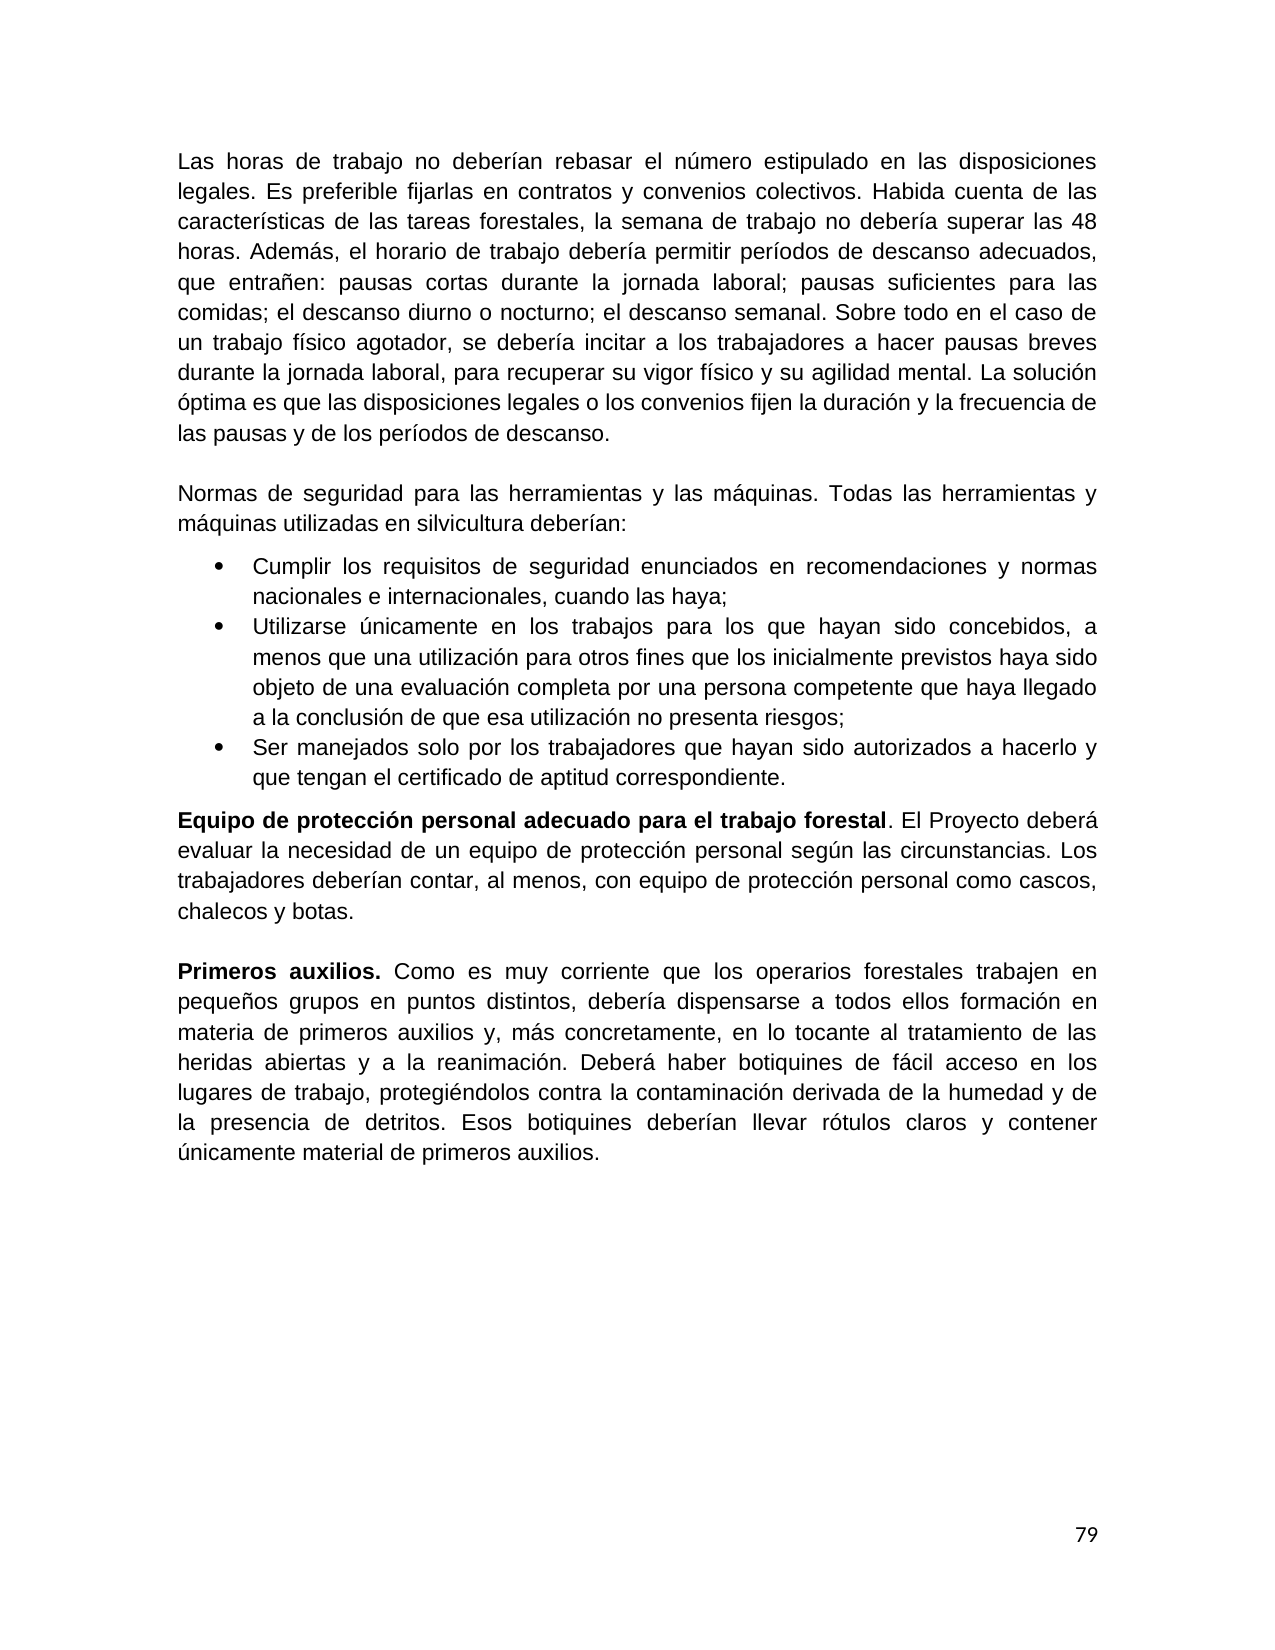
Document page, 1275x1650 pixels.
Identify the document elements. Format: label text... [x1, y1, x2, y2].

list Cumplir los requisitos de seguridad enunciados en recomendaciones y normas nacionales e internacionales, cuando las haya; [215, 553, 1098, 609]
list Utilizarse únicamente en los trabajos para los que hayan sido concebidos, a menos que una utilización para otros fines que los inicialmente previstos haya sido objeto de una evaluación completa por una persona competente que haya llegado a la conclusión de que esa utilización no presenta riesgos; [215, 613, 1098, 730]
text Primeros auxilios. Como es muy corriente que los operarios forestales trabajen en pequeños grupos en puntos distintos, debería dispensarse a todos ellos formación en materia de primeros auxilios y, más concretamente, en lo tocante al tratamiento de las heridas abiertas y a la reanimación. Deberá haber botiquines de fácil acceso en los lugares de trabajo, protegiéndolos contra la contaminación derivada de la humedad y de la presencia de detritos. Esos botiquines deberían llevar rótulos claros y contener únicamente material de primeros auxilios. [177, 958, 1098, 1166]
text Las horas de trabajo no deberían rebasar el número estipulado en las disposiciones legales. Es preferible fijarlas en contratos y convenios colectivos. Habida cuenta de las características de las tareas forestales, la semana de trabajo no debería superar las 48 horas. Además, el horario de trabajo debería permitir períodos de descanso adecuados, que entrañen: pausas cortas durante la jornada laboral; pausas suficientes para las comidas; el descanso diurno o nocturno; el descanso semanal. Sobre todo en el caso de un trabajo físico agotador, se debería incitar a los trabajadores a hacer pausas breves durante la jornada laboral, para recuperar su vigor físico y su agilidad mental. La solución óptima es que las disposiciones legales o los convenios fijen la duración y la frecuencia de las pausas y de los períodos de descanso. [177, 148, 1098, 446]
text Normas de seguridad para las herramientas y las máquinas. Todas las herramientas y máquinas utilizadas en silvicultura deberían: [177, 480, 1098, 536]
text Equipo de protección personal adecuado para el trabajo forestal. El Proyecto deberá evaluar la necesidad de un equipo de protección personal según las circunstancias. Los trabajadores deberían contar, al menos, con equipo de protección personal como cascos, chalecos y botas. [177, 807, 1098, 924]
list Ser manejados solo por los trabajadores que hayan sido autorizados a hacerlo y que tengan el certificado de aptitud correspondiente. [215, 734, 1098, 791]
